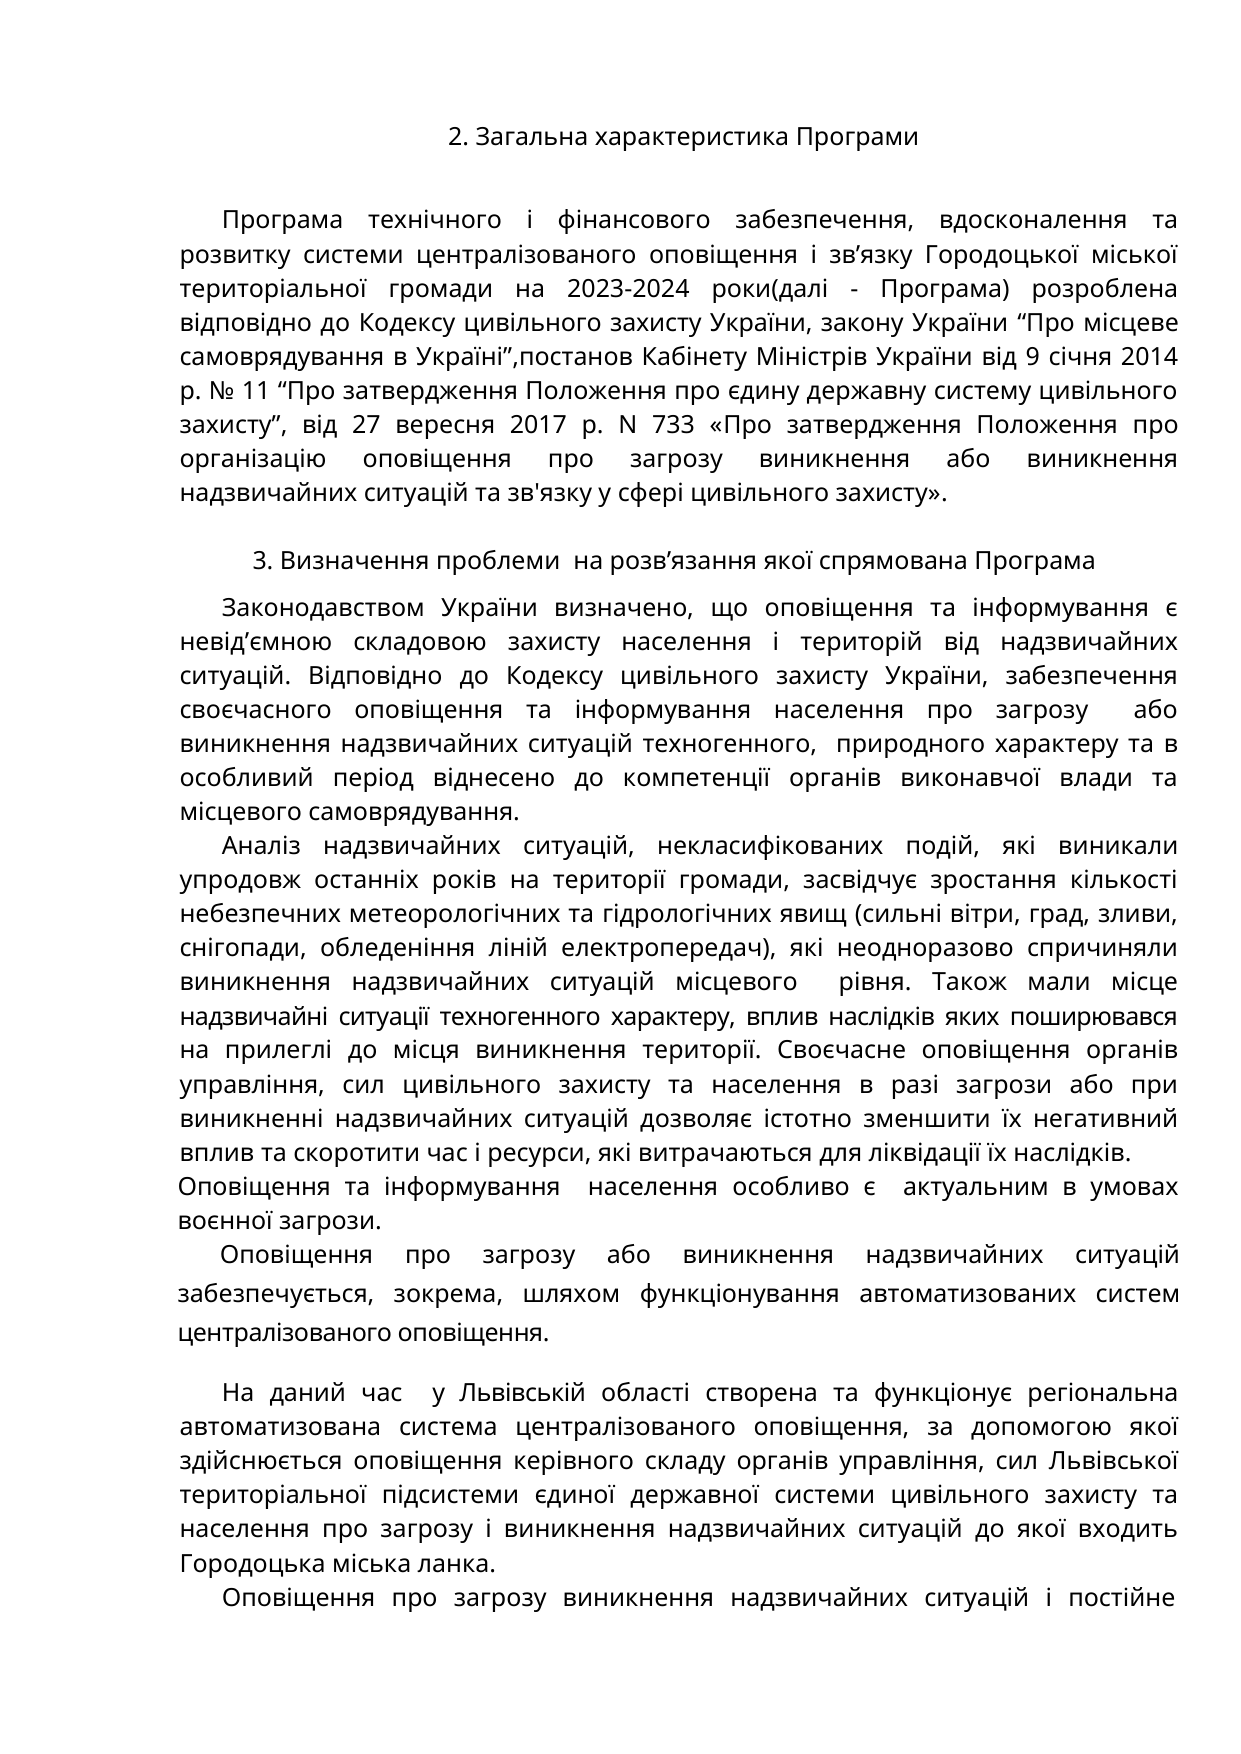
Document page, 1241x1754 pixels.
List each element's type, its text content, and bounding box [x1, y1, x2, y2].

text 3. Визначення проблеми на розв’язання якої спрямована Програма [179, 543, 1179, 577]
text Програма технічного і фінансового забезпечення, вдосконалення та розвитку системи централізованого оповіщення і зв’язку Городоцької міської територіальної громади на 2023-2024 роки(далі - Програма) розроблена відповідно до Кодексу цивільного захисту України, закону України “Про місцеве самоврядування в Україні”,постанов Кабінету Міністрів України від 9 січня 2014 р. № 11 “Про затвердження Положення про єдину державну систему цивільного захисту”, від 27 вересня 2017 р. N 733 «Про затвердження Положення про організацію оповіщення про загрозу виникнення або виникнення надзвичайних ситуацій та зв'язку у сфері цивільного захисту». [179, 202, 1179, 509]
text Аналіз надзвичайних ситуацій, некласифікованих подій, які виникали упродовж останніх років на території громади, засвідчує зростання кількості небезпечних метеорологічних та гідрологічних явищ (сильні вітри, град, зливи, снігопади, обледеніння ліній електропередач), які неодноразово спричиняли виникнення надзвичайних ситуацій місцевого рівня. Також мали місце надзвичайні ситуації техногенного характеру, вплив наслідків яких поширювався на прилеглі до місця виникнення території. Своєчасне оповіщення органів управління, сил цивільного захисту та населення в разі загрози або при виникненні надзвичайних ситуацій дозволяє істотно зменшити їх негативний вплив та скоротити час і ресурси, які витрачаються для ліквідації їх наслідків. [179, 828, 1179, 1168]
text 2. Загальна характеристика Програми [177, 118, 1190, 152]
text На даний час у Львівській області створена та функціонує регіональна автоматизована система централізованого оповіщення, за допомогою якої здійснюється оповіщення керівного складу органів управління, сил Львівської територіальної підсистеми єдиної державної системи цивільного захисту та населення про загрозу і виникнення надзвичайних ситуацій до якої входить Городоцька міська ланка. [179, 1375, 1179, 1579]
text Оповіщення про загрозу або виникнення надзвичайних ситуацій забезпечується, зокрема, шляхом функціонування автоматизованих систем централізованого оповіщення. [177, 1237, 1181, 1349]
text Законодавством України визначено, що оповіщення та інформування є невід’ємною складовою захисту населення і територій від надзвичайних ситуацій. Відповідно до Кодексу цивільного захисту України, забезпечення своєчасного оповіщення та інформування населення про загрозу або виникнення надзвичайних ситуацій техногенного, природного характеру та в особливий період віднесено до компетенції органів виконавчої влади та місцевого самоврядування. [179, 589, 1179, 828]
text Оповіщення та інформування населення особливо є актуальним в умовах воєнної загрози. [177, 1168, 1179, 1237]
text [179, 1579, 1177, 1613]
